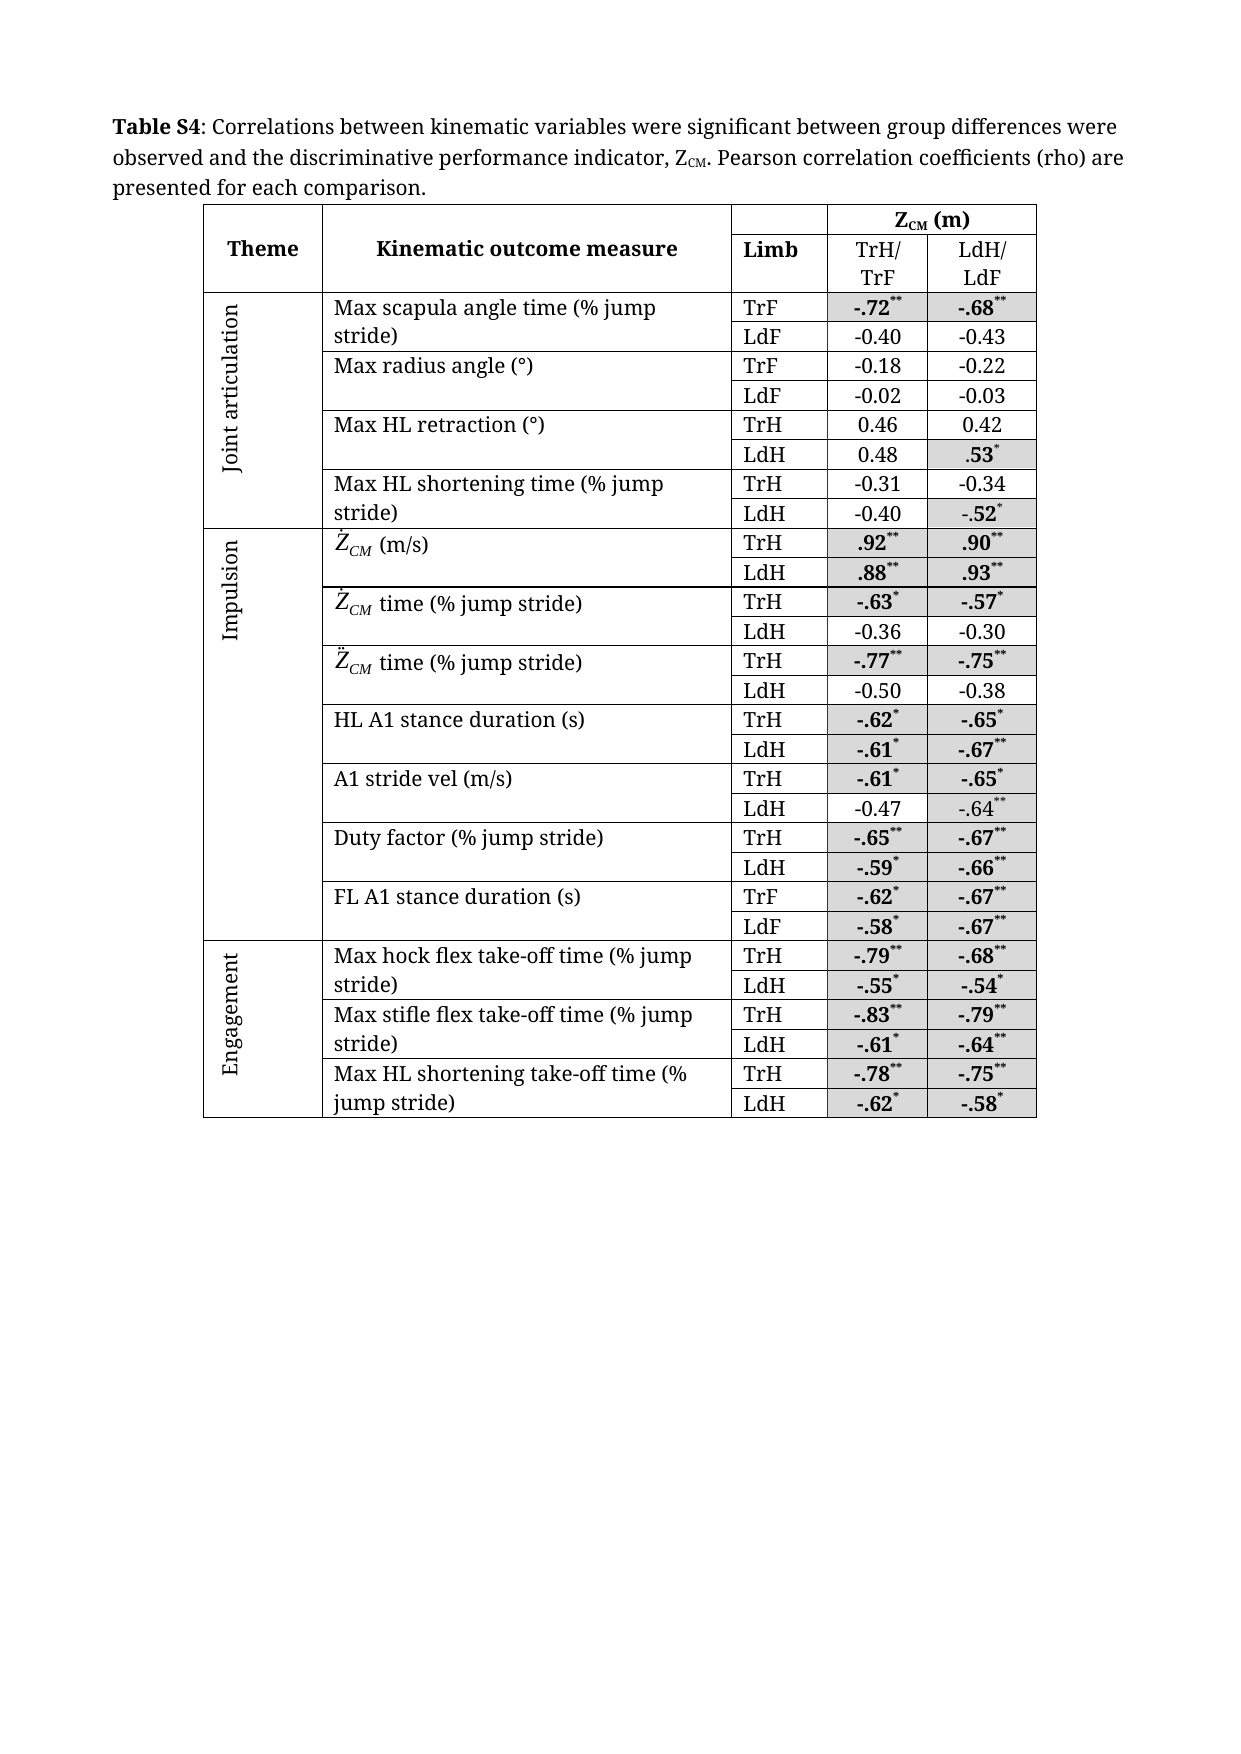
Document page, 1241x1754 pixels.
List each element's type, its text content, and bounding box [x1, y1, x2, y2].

table_cell -0.18 [828, 352, 927, 380]
table_cell -0.02 [828, 381, 927, 409]
table_cell LdF [732, 381, 827, 409]
table_cell LdH [732, 794, 827, 822]
table_cell -.64** [928, 1030, 1036, 1058]
table_cell LdF [732, 912, 827, 940]
table_cell .93** [928, 558, 1036, 586]
table_cell TrH/TrF [828, 235, 927, 292]
table_cell -.75** [928, 1059, 1036, 1088]
table_cell -0.50 [828, 676, 927, 704]
table_cell -0.34 [928, 470, 1036, 498]
table_cell HL A1 stance duration (s) [323, 705, 731, 763]
table_cell -.52* [928, 499, 1036, 527]
table_cell A1 stride vel (m/s) [323, 764, 731, 822]
text Table S4: Correlations between kinematic variables were significant between group differences were observed and the discriminative performance indicator, ZCM. Pearson correlation coefficients (rho) are presented for each comparison. [112, 112, 1128, 202]
table_cell TrH [732, 588, 827, 616]
table_cell -.58* [828, 912, 927, 940]
table_cell Max HL shortening time (% jump stride) [323, 470, 731, 527]
table_cell LdF [732, 322, 827, 351]
table_cell Joint articulation [204, 293, 322, 527]
table_cell LdH [732, 1089, 827, 1117]
table_cell -.67** [928, 912, 1036, 940]
table_cell TrH [732, 705, 827, 734]
table_cell LdH [732, 676, 827, 704]
table_cell TrF [732, 293, 827, 321]
table_cell TrH [732, 529, 827, 557]
table_cell -.72** [828, 293, 927, 321]
table_cell -.55* [828, 971, 927, 999]
table_cell LdH [732, 853, 827, 881]
table_cell -.67** [928, 882, 1036, 911]
table_cell (m/s) [323, 529, 731, 586]
table_cell -.54* [928, 971, 1036, 999]
table_cell -.57* [928, 588, 1036, 616]
table_cell -.68** [928, 293, 1036, 321]
table_cell Duty factor (% jump stride) [323, 823, 731, 881]
table_cell -.62* [828, 705, 927, 734]
table_cell -0.30 [928, 617, 1036, 645]
table_cell -.62* [828, 882, 927, 911]
table_cell LdH [732, 440, 827, 468]
table_cell Max stifle flex take-off time (% jump stride) [323, 1000, 731, 1058]
table_cell TrH [732, 470, 827, 498]
table_cell -.62* [828, 1089, 927, 1117]
table_cell TrH [732, 1059, 827, 1088]
table_cell -0.43 [928, 322, 1036, 351]
table_cell FL A1 stance duration (s) [323, 882, 731, 940]
table_cell -.83** [828, 1000, 927, 1029]
table_cell .92** [828, 529, 927, 557]
table_header ZCM (m) [828, 205, 1036, 234]
table_cell LdH [732, 735, 827, 763]
table_cell Engagement [204, 941, 322, 1117]
table_cell LdH [732, 558, 827, 586]
table_cell Impulsion [204, 529, 322, 940]
table_cell -.77** [828, 646, 927, 675]
table_cell 0.46 [828, 411, 927, 439]
table_cell TrH [732, 941, 827, 970]
table_cell LdH [732, 1030, 827, 1058]
table_cell 0.42 [928, 411, 1036, 439]
table_cell -.79** [828, 941, 927, 970]
table_cell -0.22 [928, 352, 1036, 380]
table_cell -0.38 [928, 676, 1036, 704]
table_cell -.65* [928, 705, 1036, 734]
table_cell -.67** [928, 735, 1036, 763]
table_cell .88** [828, 558, 927, 586]
table_cell LdH [732, 971, 827, 999]
table_cell -.59* [828, 853, 927, 881]
table_cell -0.36 [828, 617, 927, 645]
table_cell -.65** [828, 823, 927, 852]
table_cell -.78** [828, 1059, 927, 1088]
table_cell -0.31 [828, 470, 927, 498]
table_cell TrH [732, 764, 827, 793]
table_cell TrH [732, 646, 827, 675]
table_cell -0.47 [828, 794, 927, 822]
table_cell Limb [732, 235, 827, 292]
table_cell TrF [732, 352, 827, 380]
table_cell -.64** [928, 794, 1036, 822]
table_cell -0.03 [928, 381, 1036, 409]
table_cell Max scapula angle time (% jump stride) [323, 293, 731, 351]
table_cell -.67** [928, 823, 1036, 852]
table_cell -0.40 [828, 322, 927, 351]
table_cell time (% jump stride) [323, 646, 731, 704]
table_cell time (% jump stride) [323, 588, 731, 645]
table_cell TrH [732, 1000, 827, 1029]
table_cell LdH/LdF [928, 235, 1036, 292]
table_cell -.68** [928, 941, 1036, 970]
table_cell Max HL retraction (°) [323, 411, 731, 468]
table_cell Max hock flex take-off time (% jump stride) [323, 941, 731, 999]
table_cell Max radius angle (°) [323, 352, 731, 409]
table_cell LdH [732, 499, 827, 527]
table_cell TrH [732, 411, 827, 439]
table_cell -0.40 [828, 499, 927, 527]
table_cell -.79** [928, 1000, 1036, 1029]
table_cell .53* [928, 440, 1036, 468]
table_header [732, 205, 827, 234]
table_cell -.58* [928, 1089, 1036, 1117]
table_cell -.75** [928, 646, 1036, 675]
table_cell .90** [928, 529, 1036, 557]
table_cell LdH [732, 617, 827, 645]
table_cell 0.48 [828, 440, 927, 468]
table_cell -.61* [828, 735, 927, 763]
table_cell TrF [732, 882, 827, 911]
table_cell Max HL shortening take-off time (% jump stride) [323, 1059, 731, 1117]
table_header Kinematic outcome measure [323, 205, 731, 292]
table_header Theme [204, 205, 322, 292]
table_cell -.61* [828, 764, 927, 793]
table_cell -.63* [828, 588, 927, 616]
table_cell -.65* [928, 764, 1036, 793]
table_cell TrH [732, 823, 827, 852]
table_cell -.66** [928, 853, 1036, 881]
table_cell -.61* [828, 1030, 927, 1058]
